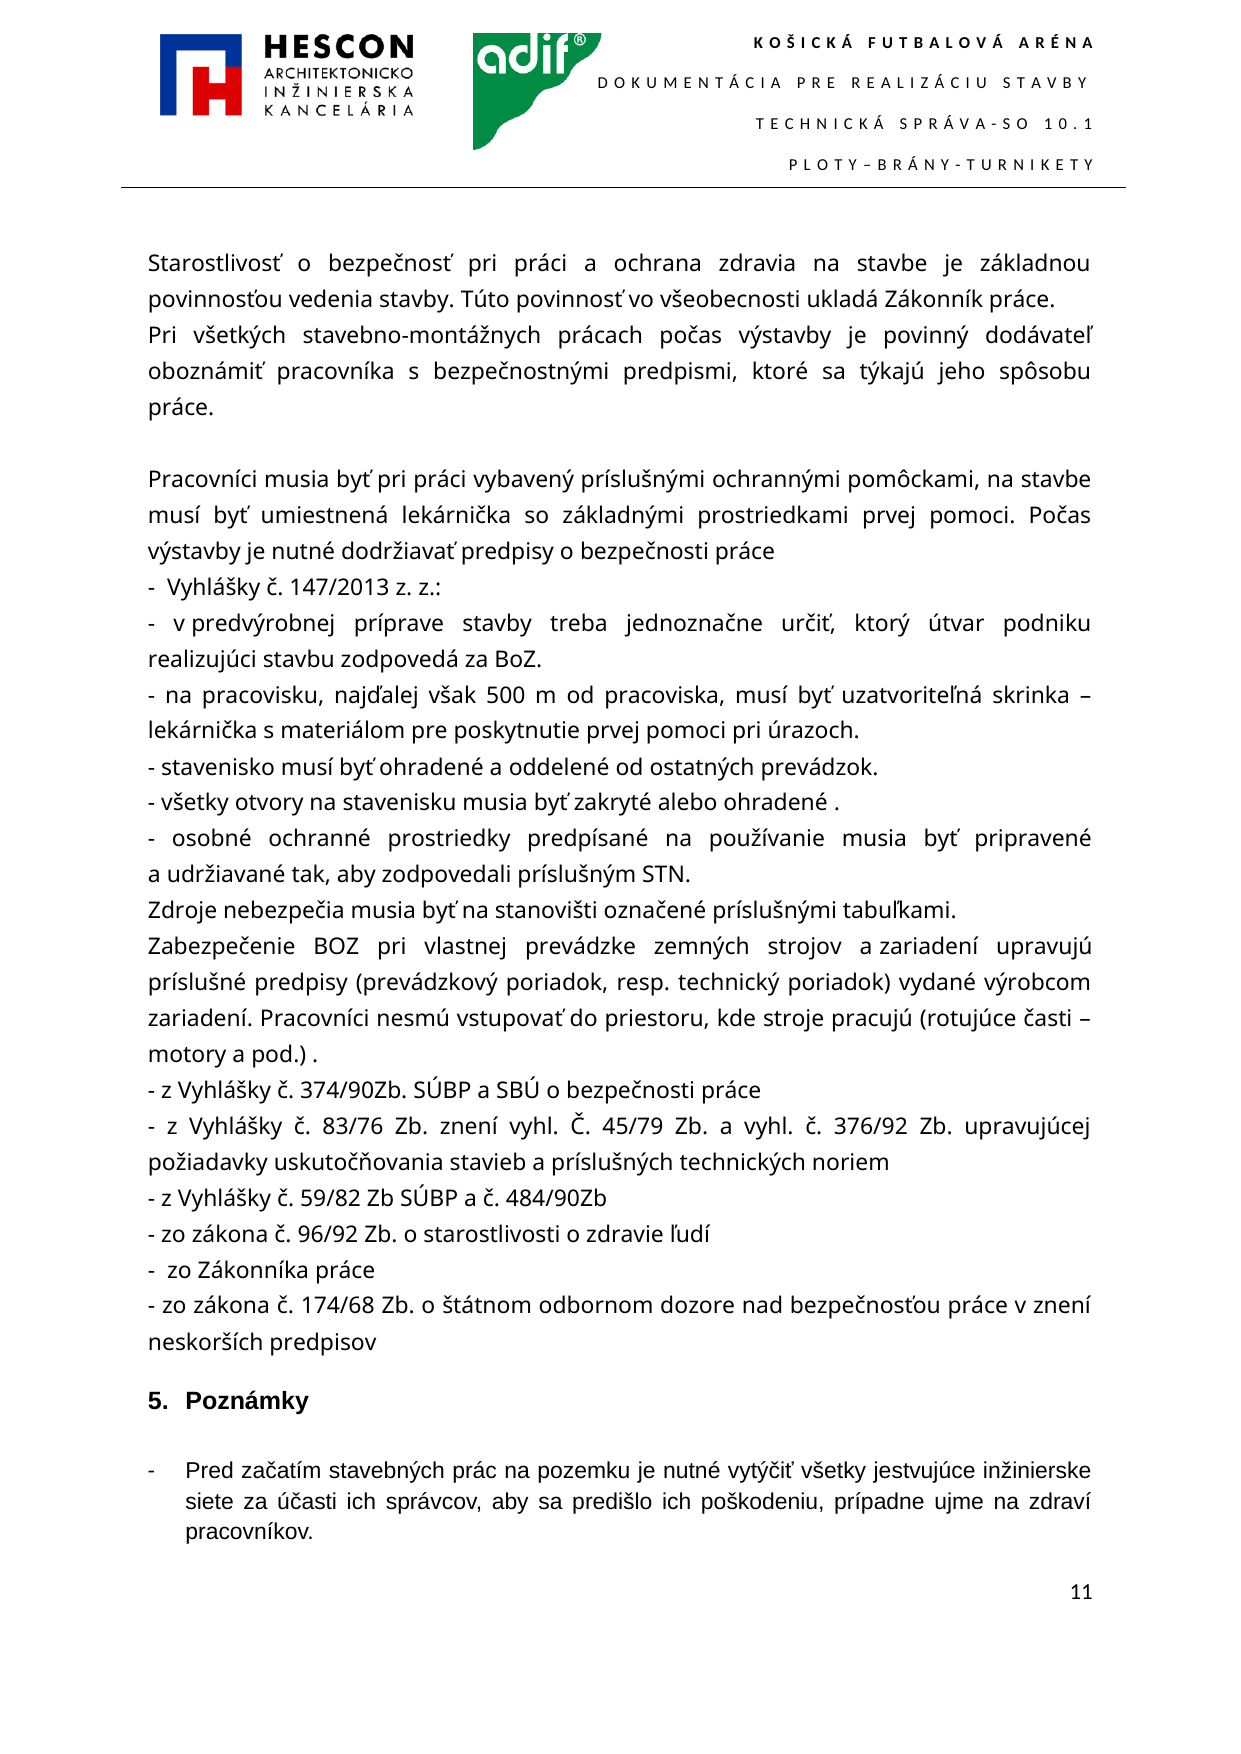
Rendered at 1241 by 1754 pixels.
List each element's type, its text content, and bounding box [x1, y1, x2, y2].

list Pred začatím stavebných prác na pozemku je nutné vytýčiť všetky jestvujúce inžinierske siete za účasti ich správcov, aby sa predišlo ich poškodeniu, prípadne ujme na zdraví pracovníkov. [148, 1456, 1092, 1544]
text - Vyhlášky č. 147/2013 z. z.: [148, 571, 1092, 602]
text - zo zákona č. 96/92 Zb. o starostlivosti o zdravie ľudí [148, 1218, 1092, 1249]
text - stavenisko musí byť ohradené a oddelené od ostatných prevádzok. [148, 750, 1092, 782]
text - z Vyhlášky č. 83/76 Zb. znení vyhl. Č. 45/79 Zb. a vyhl. č. 376/92 Zb. upravujúcej požiadavky uskutočňovania stavieb a príslušných technických noriem [148, 1110, 1092, 1177]
picture [473, 33, 602, 150]
text - osobné ochranné prostriedky predpísané na používanie musia byť pripravené a udržiavané tak, aby zodpovedali príslušným STN. [148, 822, 1092, 889]
picture [160, 34, 413, 116]
subtitle Poznámky [148, 1386, 1092, 1415]
text Zdroje nebezpečia musia byť na stanovišti označené príslušnými tabuľkami. [148, 894, 1092, 925]
text Pracovníci musia byť pri práci vybavený príslušnými ochrannými pomôckami, na stavbe musí byť umiestnená lekárnička so základnými prostriedkami prvej pomoci. Počas výstavby je nutné dodržiavať predpisy o bezpečnosti práce [148, 463, 1092, 566]
text - zo zákona č. 174/68 Zb. o štátnom odbornom dozore nad bezpečnosťou práce v znení neskorších predpisov [148, 1289, 1092, 1357]
text - z Vyhlášky č. 374/90Zb. SÚBP a SBÚ o bezpečnosti práce [148, 1074, 1092, 1105]
text Zabezpečenie BOZ pri vlastnej prevádzke zemných strojov a zariadení upravujú príslušné predpisy (prevádzkový poriadok, resp. technický poriadok) vydané výrobcom zariadení. Pracovníci nesmú vstupovať do priestoru, kde stroje pracujú (rotujúce časti – motory a pod.) . [148, 930, 1092, 1069]
text Pri všetkých stavebno-montážnych prácach počas výstavby je povinný dodávateľ oboznámiť pracovníka s bezpečnostnými predpismi, ktoré sa týkajú jeho spôsobu práce. [148, 319, 1092, 422]
text - z Vyhlášky č. 59/82 Zb SÚBP a č. 484/90Zb [148, 1182, 1092, 1213]
text - na pracovisku, najďalej však 500 m od pracoviska, musí byť uzatvoriteľná skrinka –lekárnička s materiálom pre poskytnutie prvej pomoci pri úrazoch. [148, 678, 1092, 746]
text - všetky otvory na stavenisku musia byť zakryté alebo ohradené . [148, 786, 1092, 818]
text Starostlivosť o bezpečnosť pri práci a ochrana zdravia na stavbe je základnou povinnosťou vedenia stavby. Túto povinnosť vo všeobecnosti ukladá Zákonník práce. [148, 247, 1092, 314]
text - zo Zákonníka práce [148, 1253, 1092, 1285]
text - v predvýrobnej príprave stavby treba jednoznačne určiť, ktorý útvar podniku realizujúci stavbu zodpovedá za BoZ. [148, 607, 1092, 674]
